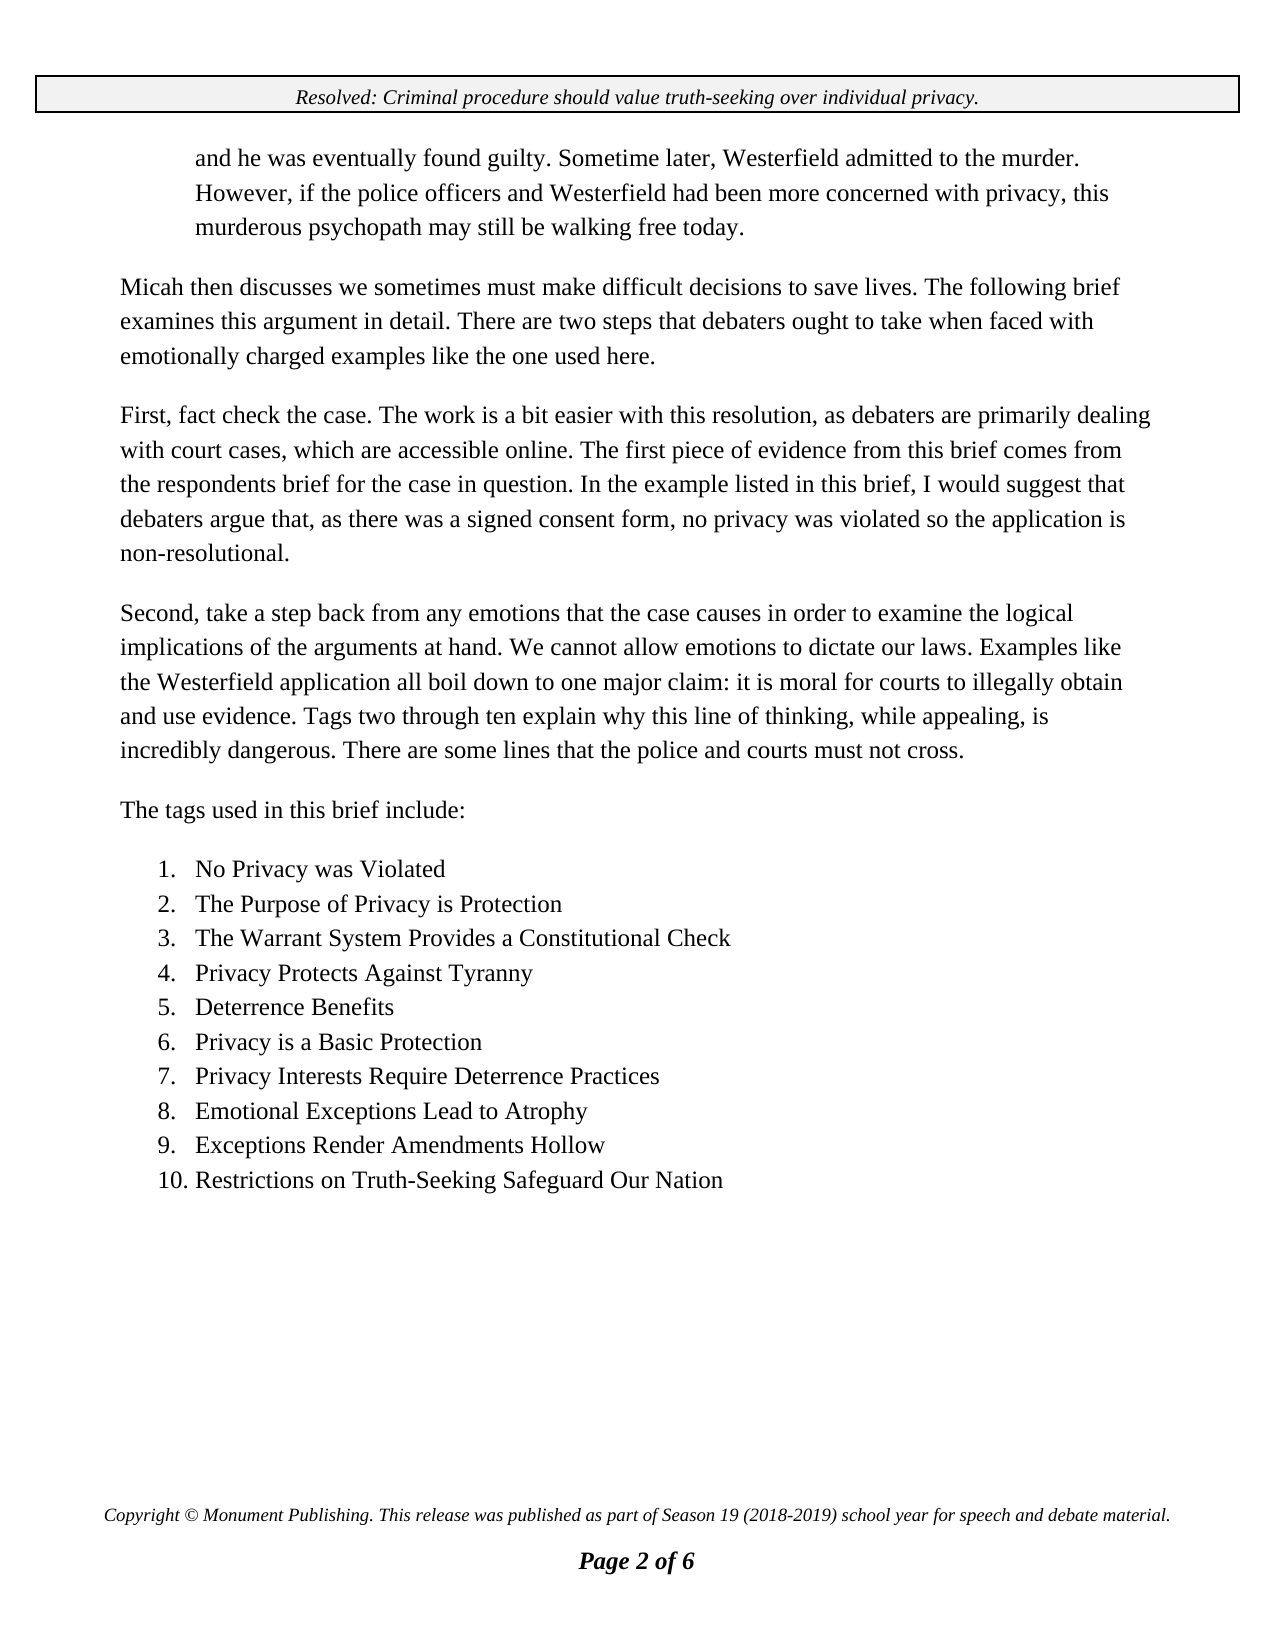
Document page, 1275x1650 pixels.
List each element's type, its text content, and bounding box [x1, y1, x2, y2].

list Restrictions on Truth-Seeking Safeguard Our Nation [157, 1165, 1155, 1193]
text Micah then discusses we sometimes must make difficult decisions to save lives. The following brief examines this argument in detail. There are two steps that debaters ought to take when faced with emotionally charged examples like the one used here. [120, 272, 1155, 369]
list Exceptions Render Amendments Hollow [157, 1130, 1155, 1159]
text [195, 143, 1155, 241]
text The tags used in this brief include: [120, 795, 1155, 824]
list Privacy is a Basic Protection [157, 1027, 1155, 1056]
list Emotional Exceptions Lead to Atrophy [157, 1096, 1155, 1124]
text Second, take a step back from any emotions that the case causes in order to examine the logical implications of the arguments at hand. We cannot allow emotions to dictate our laws. Examples like the Westerfield application all boil down to one major claim: it is moral for courts to illegally obtain and use evidence. Tags two through ten explain why this line of thinking, while appealing, is incredibly dangerous. There are some lines that the police and courts must not cross. [120, 598, 1155, 764]
list The Warrant System Provides a Constitutional Check [157, 923, 1155, 952]
list Privacy Protects Against Tyranny [157, 958, 1155, 987]
list Privacy Interests Require Deterrence Practices [157, 1061, 1155, 1090]
text First, fact check the case. The work is a bit easier with this resolution, as debaters are primarily dealing with court cases, which are accessible online. The first piece of evidence from this brief comes from the respondents brief for the case in question. In the example listed in this brief, I would suggest that debaters argue that, as there was a signed consent form, no privacy was violated so the application is non-resolutional. [120, 400, 1155, 567]
list The Purpose of Privacy is Protection [157, 889, 1155, 918]
list No Privacy was Violated [157, 854, 1155, 883]
list Deterrence Benefits [157, 992, 1155, 1021]
